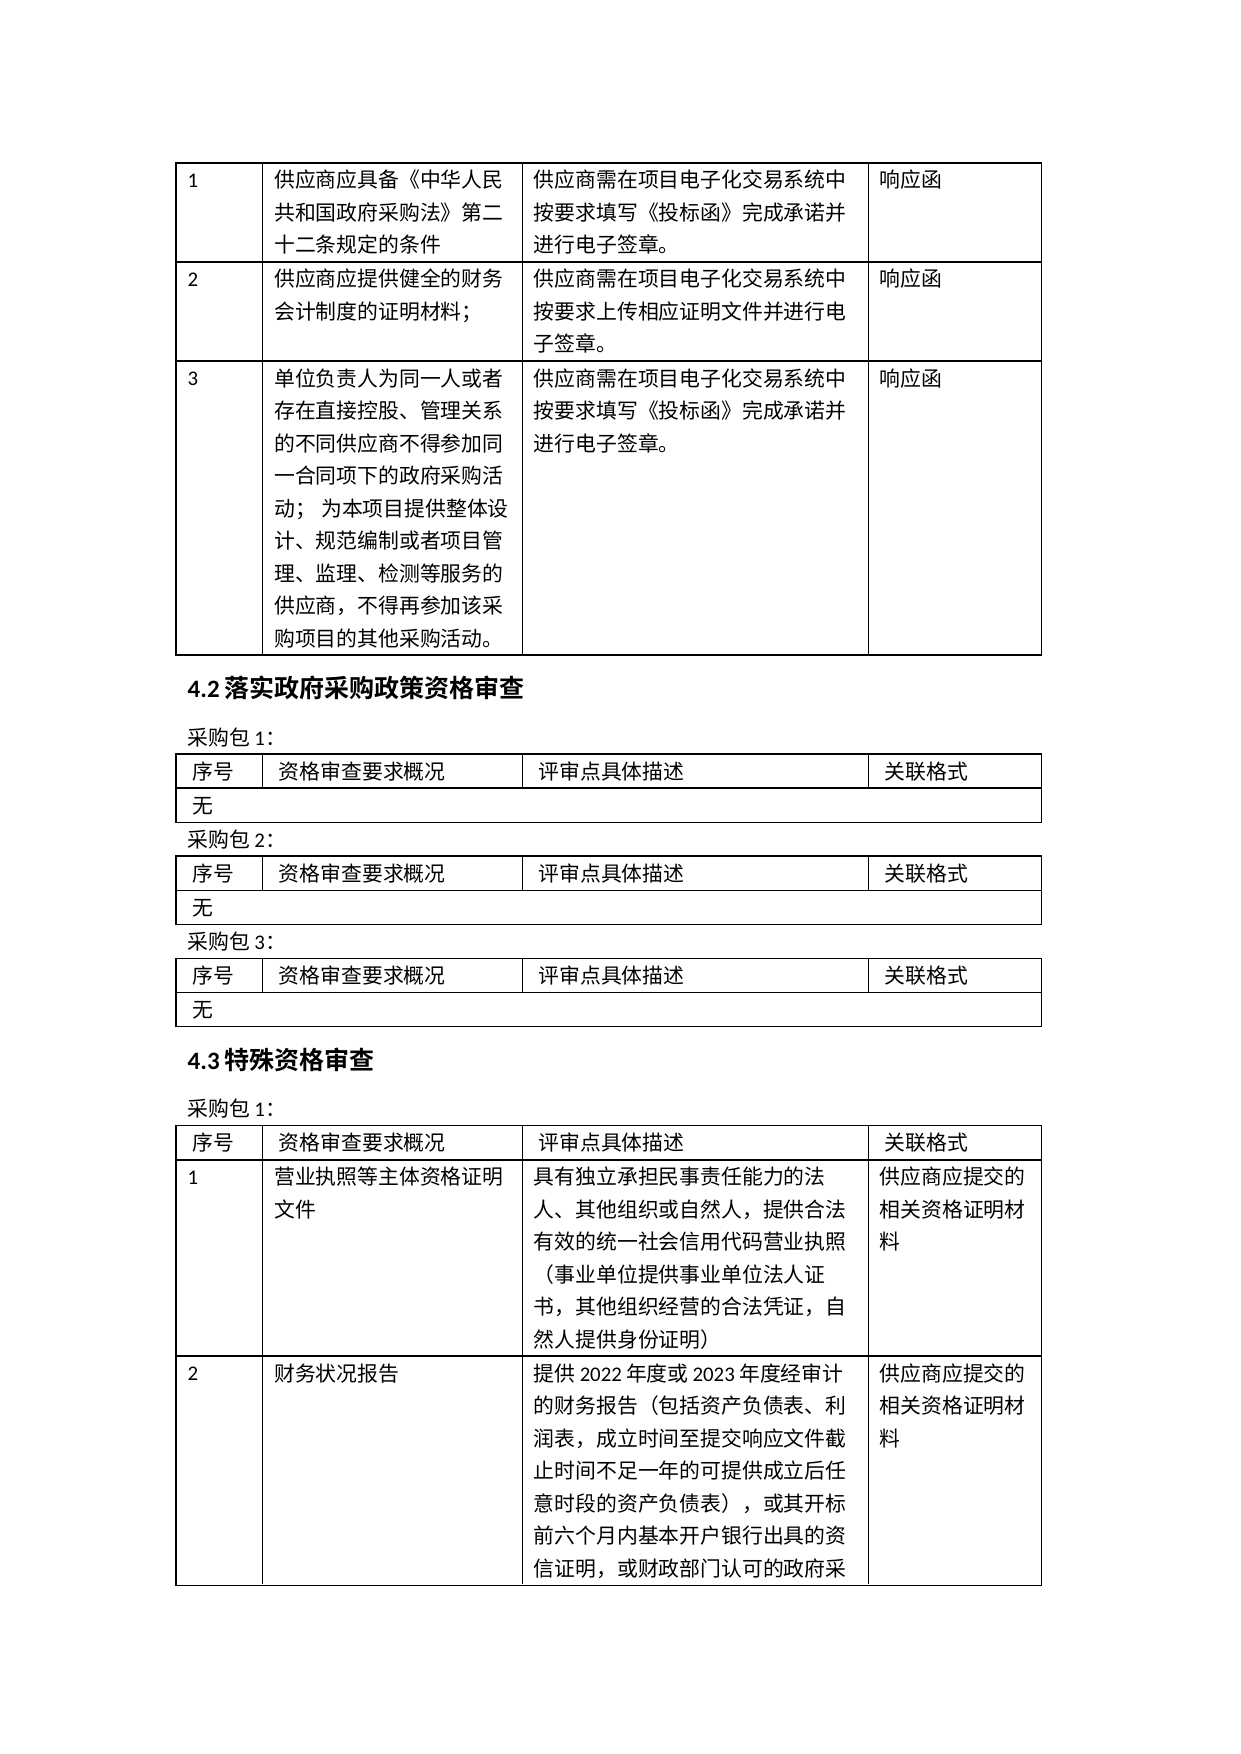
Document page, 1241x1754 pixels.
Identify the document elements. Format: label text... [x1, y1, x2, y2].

text 采购包1： [187, 1092, 1053, 1125]
table_header 序号 [177, 1126, 262, 1159]
table_cell 供应商应提供健全的财务会计制度的证明材料； [263, 263, 522, 360]
table_header 评审点具体描述 [523, 755, 868, 787]
table_header 资格审查要求概况 [263, 959, 522, 992]
table_cell 2 [177, 263, 262, 360]
table_cell 3 [177, 362, 262, 654]
table_cell 供应商需在项目电子化交易系统中按要求填写《投标函》完成承诺并进行电子签章。 [523, 164, 868, 261]
table_header 评审点具体描述 [523, 959, 868, 992]
table_cell 供应商应提交的相关资格证明材料 [869, 1161, 1041, 1355]
table_cell 供应商需在项目电子化交易系统中按要求上传相应证明文件并进行电子签章。 [523, 263, 868, 360]
table_cell 营业执照等主体资格证明文件 [263, 1161, 522, 1355]
table_cell 无 [177, 993, 1041, 1026]
text 采购包3： [187, 925, 1053, 958]
table_cell 1 [177, 1161, 262, 1355]
table_header 关联格式 [869, 755, 1041, 787]
text 采购包2： [187, 823, 1053, 855]
table_header 关联格式 [869, 857, 1041, 889]
table_cell 2 [177, 1357, 262, 1584]
table_cell 财务状况报告 [263, 1357, 522, 1584]
table_header 资格审查要求概况 [263, 755, 522, 787]
table_cell 无 [177, 891, 1041, 923]
table_header 关联格式 [869, 959, 1041, 992]
table_cell 响应函 [869, 164, 1041, 261]
text 采购包1： [187, 721, 1053, 753]
text 4.2落实政府采购政策资格审查 [187, 656, 1053, 721]
text 4.3特殊资格审查 [187, 1027, 1053, 1092]
table_cell 1 [177, 164, 262, 261]
table_cell 响应函 [869, 362, 1041, 654]
table_header 评审点具体描述 [523, 1126, 868, 1159]
table_header 序号 [177, 959, 262, 992]
table_header 评审点具体描述 [523, 857, 868, 889]
table_header 序号 [177, 755, 262, 787]
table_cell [523, 1357, 868, 1584]
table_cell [263, 362, 522, 654]
table_cell 响应函 [869, 263, 1041, 360]
table_header 资格审查要求概况 [263, 1126, 522, 1159]
table_cell 无 [177, 789, 1041, 821]
table_cell 供应商应具备《中华人民共和国政府采购法》第二十二条规定的条件 [263, 164, 522, 261]
table_header 资格审查要求概况 [263, 857, 522, 889]
table_header 关联格式 [869, 1126, 1041, 1159]
table_header 序号 [177, 857, 262, 889]
table_cell 供应商应提交的相关资格证明材料 [869, 1357, 1041, 1584]
table_cell 具有独立承担民事责任能力的法人、其他组织或自然人，提供合法有效的统一社会信用代码营业执照（事业单位提供事业单位法人证书，其他组织经营的合法凭证，自然人提供身份证明） [523, 1161, 868, 1355]
table_cell 供应商需在项目电子化交易系统中按要求填写《投标函》完成承诺并进行电子签章。 [523, 362, 868, 654]
